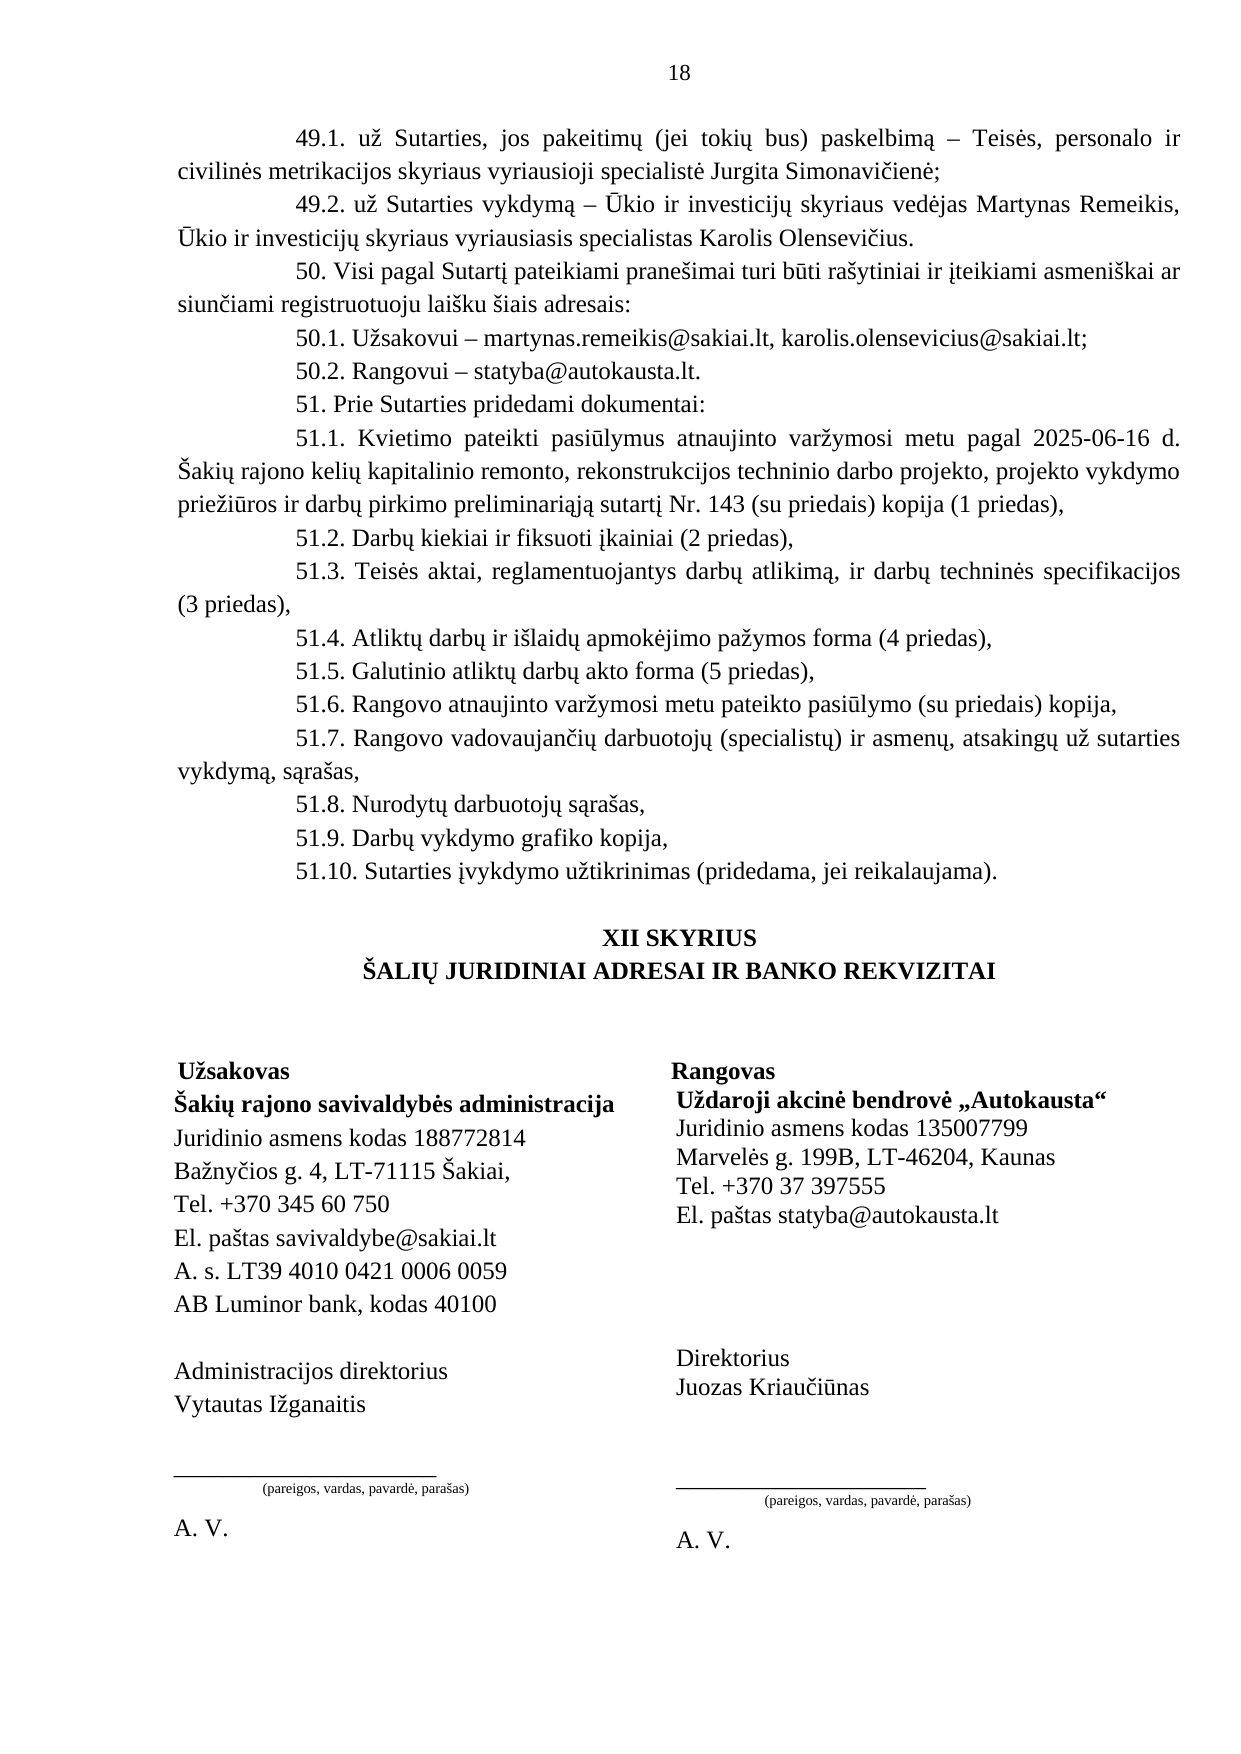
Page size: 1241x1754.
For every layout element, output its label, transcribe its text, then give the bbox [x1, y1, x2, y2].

text 50.1. Užsakovui – martynas.remeikis@sakiai.lt, karolis.olensevicius@sakiai.lt; [177, 318, 1181, 351]
text 51.10. Sutarties įvykdymo užtikrinimas (pridedama, jei reikalaujama). [177, 851, 1181, 885]
text 51.1. Kvietimo pateikti pasiūlymus atnaujinto varžymosi metu pagal 2025-06-16 d. Šakių rajono kelių kapitalinio remonto, rekonstrukcijos techninio darbo projekto, projekto vykdymo priežiūros ir darbų pirkimo preliminariąją sutartį Nr. 143 (su priedais) kopija (1 priedas), [177, 418, 1181, 518]
text 51.9. Darbų vykdymo grafiko kopija, [177, 818, 1181, 851]
text XII SKYRIUS [177, 918, 1181, 951]
table_header Šakių rajono savivaldybės administracija Juridinio asmens kodas 188772814 Bažnyčios g. 4, LT-71115 Šakiai, Tel. +370 345 60 750 El. paštas savivaldybe@sakiai.lt A. s. LT39 4010 0421 0006 0059 AB Luminor bank, kodas 40100 Administracijos direktorius Vytautas Ižganaitis _____________________ (pareigos, vardas, pavardė, parašas) A. V. [163, 1085, 664, 1554]
text 50.2. Rangovui – statyba@autokausta.lt. [177, 351, 1181, 385]
text 50. Visi pagal Sutartį pateikiami pranešimai turi būti rašytiniai ir įteikiami asmeniškai ar siunčiami registruotuoju laišku šiais adresais: [177, 251, 1181, 318]
text 51.3. Teisės aktai, reglamentuojantys darbų atlikimą, ir darbų techninės specifikacijos (3 priedas), [177, 551, 1181, 618]
text 51.7. Rangovo vadovaujančių darbuotojų (specialistų) ir asmenų, atsakingų už sutarties vykdymą, sąrašas, [177, 718, 1181, 785]
text 51.4. Atliktų darbų ir išlaidų apmokėjimo pažymos forma (4 priedas), [177, 618, 1181, 651]
text 51.8. Nurodytų darbuotojų sąrašas, [177, 785, 1181, 818]
text 49.1. už Sutarties, jos pakeitimų (jei tokių bus) paskelbimą – Teisės, personalo ir civilinės metrikacijos skyriaus vyriausioji specialistė Jurgita Simonavičienė; [177, 118, 1181, 185]
text 51.5. Galutinio atliktų darbų akto forma (5 priedas), [177, 651, 1181, 685]
text ŠALIŲ JURIDINIAI ADRESAI IR BANKO REKVIZITAI [177, 951, 1181, 985]
text 49.2. už Sutarties vykdymą – Ūkio ir investicijų skyriaus vedėjas Martynas Remeikis, Ūkio ir investicijų skyriaus vyriausiasis specialistas Karolis Olensevičius. [177, 185, 1181, 251]
text 51.2. Darbų kiekiai ir fiksuoti įkainiai (2 priedas), [177, 518, 1181, 551]
text 51.6. Rangovo atnaujinto varžymosi metu pateikto pasiūlymo (su priedais) kopija, [177, 685, 1181, 718]
table_header Uždaroji akcinė bendrovė „Autokausta“ Juridinio asmens kodas 135007799 Marvelės g. 199B, LT-46204, Kaunas Tel. +370 37 397555 El. paštas statyba@autokausta.lt Direktorius Juozas Kriaučiūnas ____________________ (pareigos, vardas, pavardė, parašas) A. V. [665, 1085, 1166, 1554]
text 51. Prie Sutarties pridedami dokumentai: [177, 385, 1181, 418]
text Užsakovas Rangovas [177, 1051, 1181, 1085]
